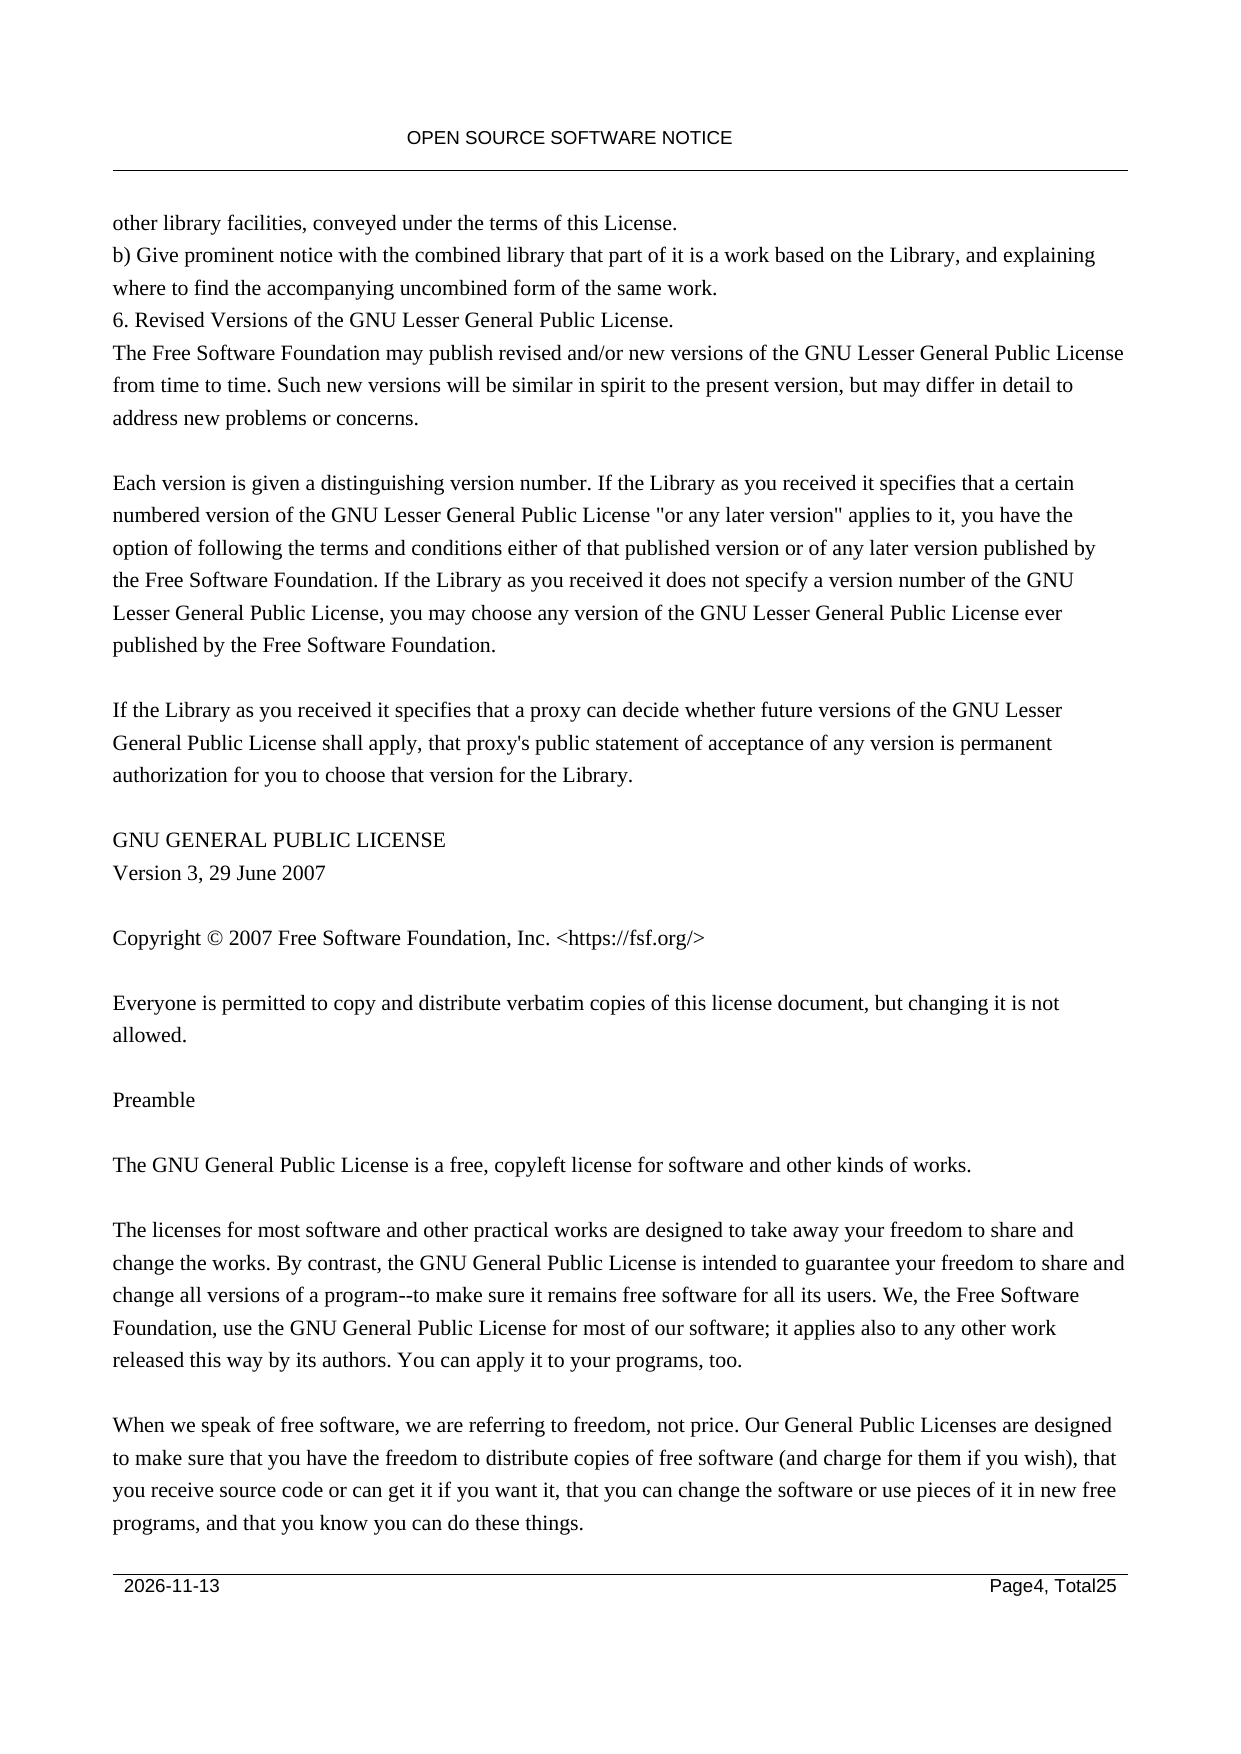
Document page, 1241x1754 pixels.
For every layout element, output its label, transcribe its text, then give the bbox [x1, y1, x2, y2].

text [112, 206, 1128, 239]
text Everyone is permitted to copy and distribute verbatim copies of this license document, but changing it is not allowed. [112, 986, 1128, 1051]
text Preamble [112, 1084, 1128, 1116]
text The Free Software Foundation may publish revised and/or new versions of the GNU Lesser General Public License from time to time. Such new versions will be similar in spirit to the present version, but may differ in detail to address new problems or concerns. [112, 336, 1128, 434]
text GNU GENERAL PUBLIC LICENSE [112, 824, 1128, 856]
text When we speak of free software, we are referring to freedom, not price. Our General Public Licenses are designed to make sure that you have the freedom to distribute copies of free software (and charge for them if you wish), that you receive source code or can get it if you want it, that you can change the software or use pieces of it in new free programs, and that you know you can do these things. [112, 1409, 1128, 1539]
text Copyright © 2007 Free Software Foundation, Inc. <https://fsf.org/> [112, 921, 1128, 954]
text The GNU General Public License is a free, copyleft license for software and other kinds of works. [112, 1149, 1128, 1181]
text 6. Revised Versions of the GNU Lesser General Public License. [112, 304, 1128, 336]
text The licenses for most software and other practical works are designed to take away your freedom to share and change the works. By contrast, the GNU General Public License is intended to guarantee your freedom to share and change all versions of a program--to make sure it remains free software for all its users. We, the Free Software Foundation, use the GNU General Public License for most of our software; it applies also to any other work released this way by its authors. You can apply it to your programs, too. [112, 1214, 1128, 1376]
text Version 3, 29 June 2007 [112, 856, 1128, 889]
text If the Library as you received it specifies that a proxy can decide whether future versions of the GNU Lesser General Public License shall apply, that proxy's public statement of acceptance of any version is permanent authorization for you to choose that version for the Library. [112, 694, 1128, 791]
text Each version is given a distinguishing version number. If the Library as you received it specifies that a certain numbered version of the GNU Lesser General Public License "or any later version" applies to it, you have the option of following the terms and conditions either of that published version or of any later version published by the Free Software Foundation. If the Library as you received it does not specify a version number of the GNU Lesser General Public License, you may choose any version of the GNU Lesser General Public License ever published by the Free Software Foundation. [112, 466, 1128, 661]
text b) Give prominent notice with the combined library that part of it is a work based on the Library, and explaining where to find the accompanying uncombined form of the same work. [112, 239, 1128, 304]
